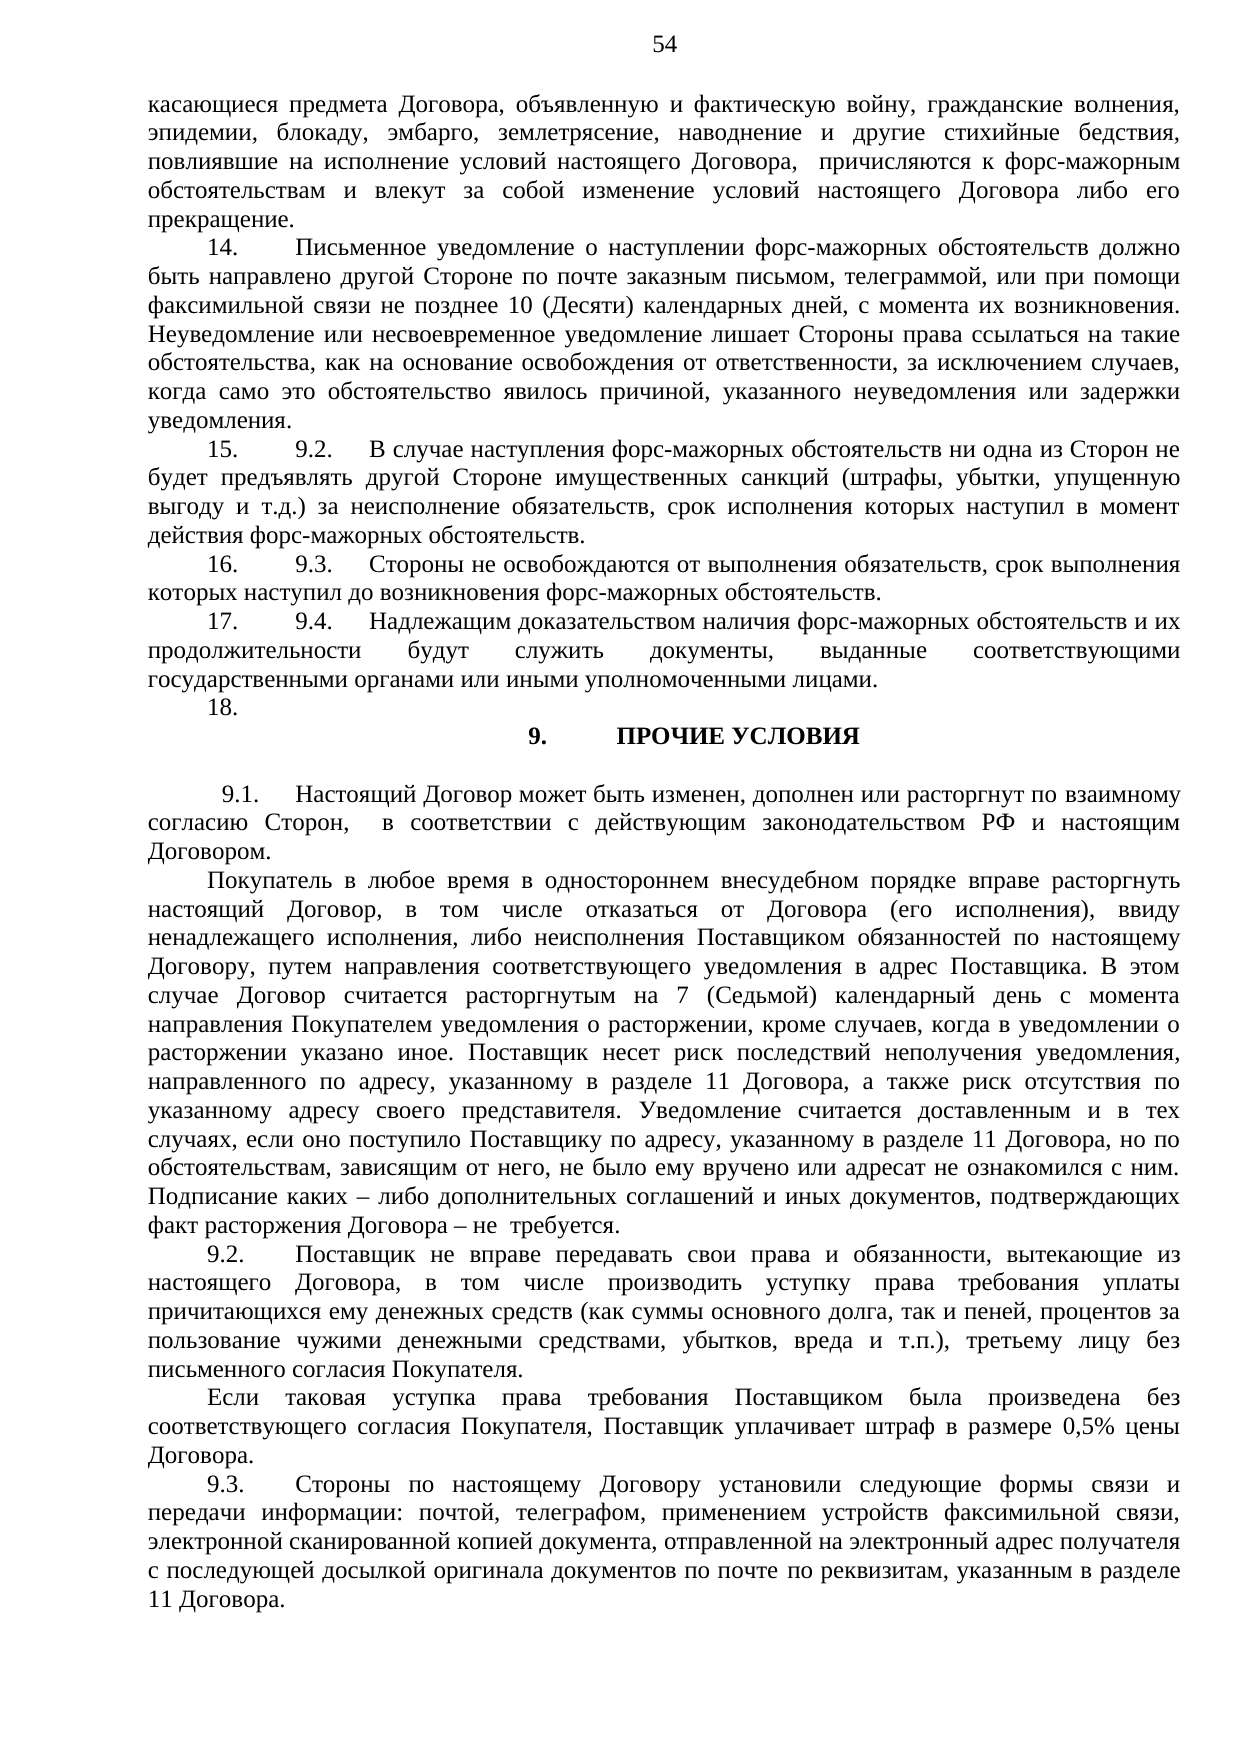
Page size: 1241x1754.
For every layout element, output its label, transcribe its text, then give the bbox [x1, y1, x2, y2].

list Стороны по настоящему Договору установили следующие формы связи и передачи информации: почтой, телеграфом, применением устройств факсимильной связи, электронной сканированной копией документа, отправленной на электронный адрес получателя с последующей досылкой оригинала документов по почте по реквизитам, указанным в разделе 11 Договора. [148, 1469, 1181, 1612]
list Письменное уведомление о наступлении форс-мажорных обстоятельств должно быть направлено другой Стороне по почте заказным письмом, телеграммой, или при помощи факсимильной связи не позднее 10 (Десяти) календарных дней, с момента их возникновения. Неуведомление или несвоевременное уведомление лишает Стороны права ссылаться на такие обстоятельства, как на основание освобождения от ответственности, за исключением случаев, когда само это обстоятельство явилось причиной, указанного неуведомления или задержки уведомления. [148, 232, 1181, 434]
list Поставщик не вправе передавать свои права и обязанности, вытекающие из настоящего Договора, в том числе производить уступку права требования уплаты причитающихся ему денежных средств (как суммы основного долга, так и пеней, процентов за пользование чужими денежными средствами, убытков, вреда и т.п.), третьему лицу без письменного согласия Покупателя. [148, 1239, 1181, 1382]
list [148, 89, 1181, 232]
text Если таковая уступка права требования Поставщиком была произведена без соответствующего согласия Покупателя, Поставщик уплачивает штраф в размере 0,5% цены Договора. [148, 1382, 1181, 1469]
text Покупатель в любое время в одностороннем внесудебном порядке вправе расторгнуть настоящий Договор, в том числе отказаться от Договора (его исполнения), ввиду ненадлежащего исполнения, либо неисполнения Поставщиком обязанностей по настоящему Договору, путем направления соответствующего уведомления в адрес Поставщика. В этом случае Договор считается расторгнутым на 7 (Седьмой) календарный день с момента направления Покупателем уведомления о расторжении, кроме случаев, когда в уведомлении о расторжении указано иное. Поставщик несет риск последствий неполучения уведомления, направленного по адресу, указанному в разделе 11 Договора, а также риск отсутствия по указанному адресу своего представителя. Уведомление считается доставленным и в тех случаях, если оно поступило Поставщику по адресу, указанному в разделе 11 Договора, но по обстоятельствам, зависящим от него, не было ему вручено или адресат не ознакомился с ним. Подписание каких – либо дополнительных соглашений и иных документов, подтверждающих факт расторжения Договора – не требуется. [148, 865, 1181, 1239]
list 9.3. Стороны не освобождаются от выполнения обязательств, срок выполнения которых наступил до возникновения форс-мажорных обстоятельств. [148, 549, 1181, 606]
list 9.4. Надлежащим доказательством наличия форс-мажорных обстоятельств и их продолжительности будут служить документы, выданные соответствующими государственными органами или иными уполномоченными лицами. [148, 606, 1181, 692]
list ПРОЧИЕ УСЛОВИЯ [148, 721, 1181, 750]
list 9.2. В случае наступления форс-мажорных обстоятельств ни одна из Сторон не будет предъявлять другой Стороне имущественных санкций (штрафы, убытки, упущенную выгоду и т.д.) за неисполнение обязательств, срок исполнения которых наступил в момент действия форс-мажорных обстоятельств. [148, 434, 1181, 549]
list Настоящий Договор может быть изменен, дополнен или расторгнут по взаимному согласию Сторон, в соответствии с действующим законодательством РФ и настоящим Договором. [148, 779, 1181, 865]
